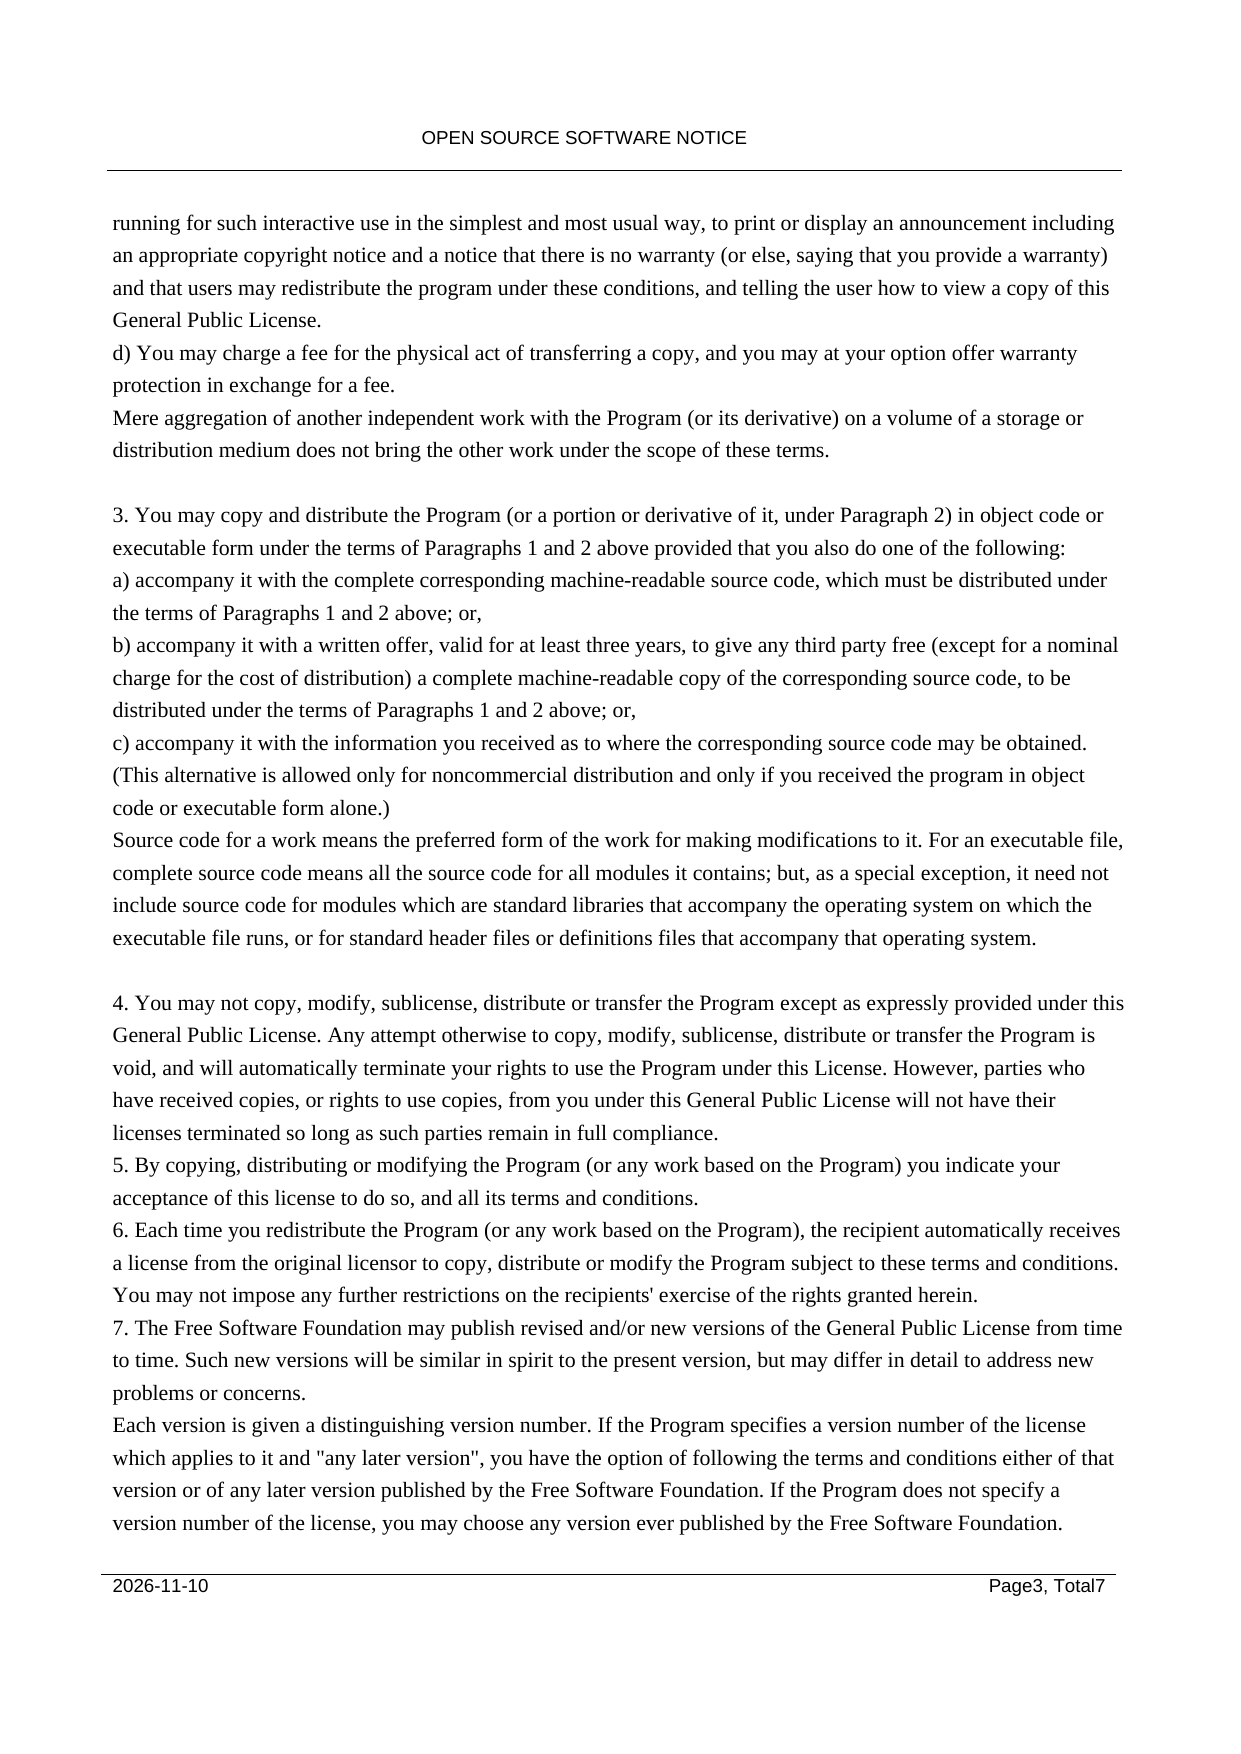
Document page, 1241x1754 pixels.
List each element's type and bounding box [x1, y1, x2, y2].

text [112, 206, 1128, 1539]
